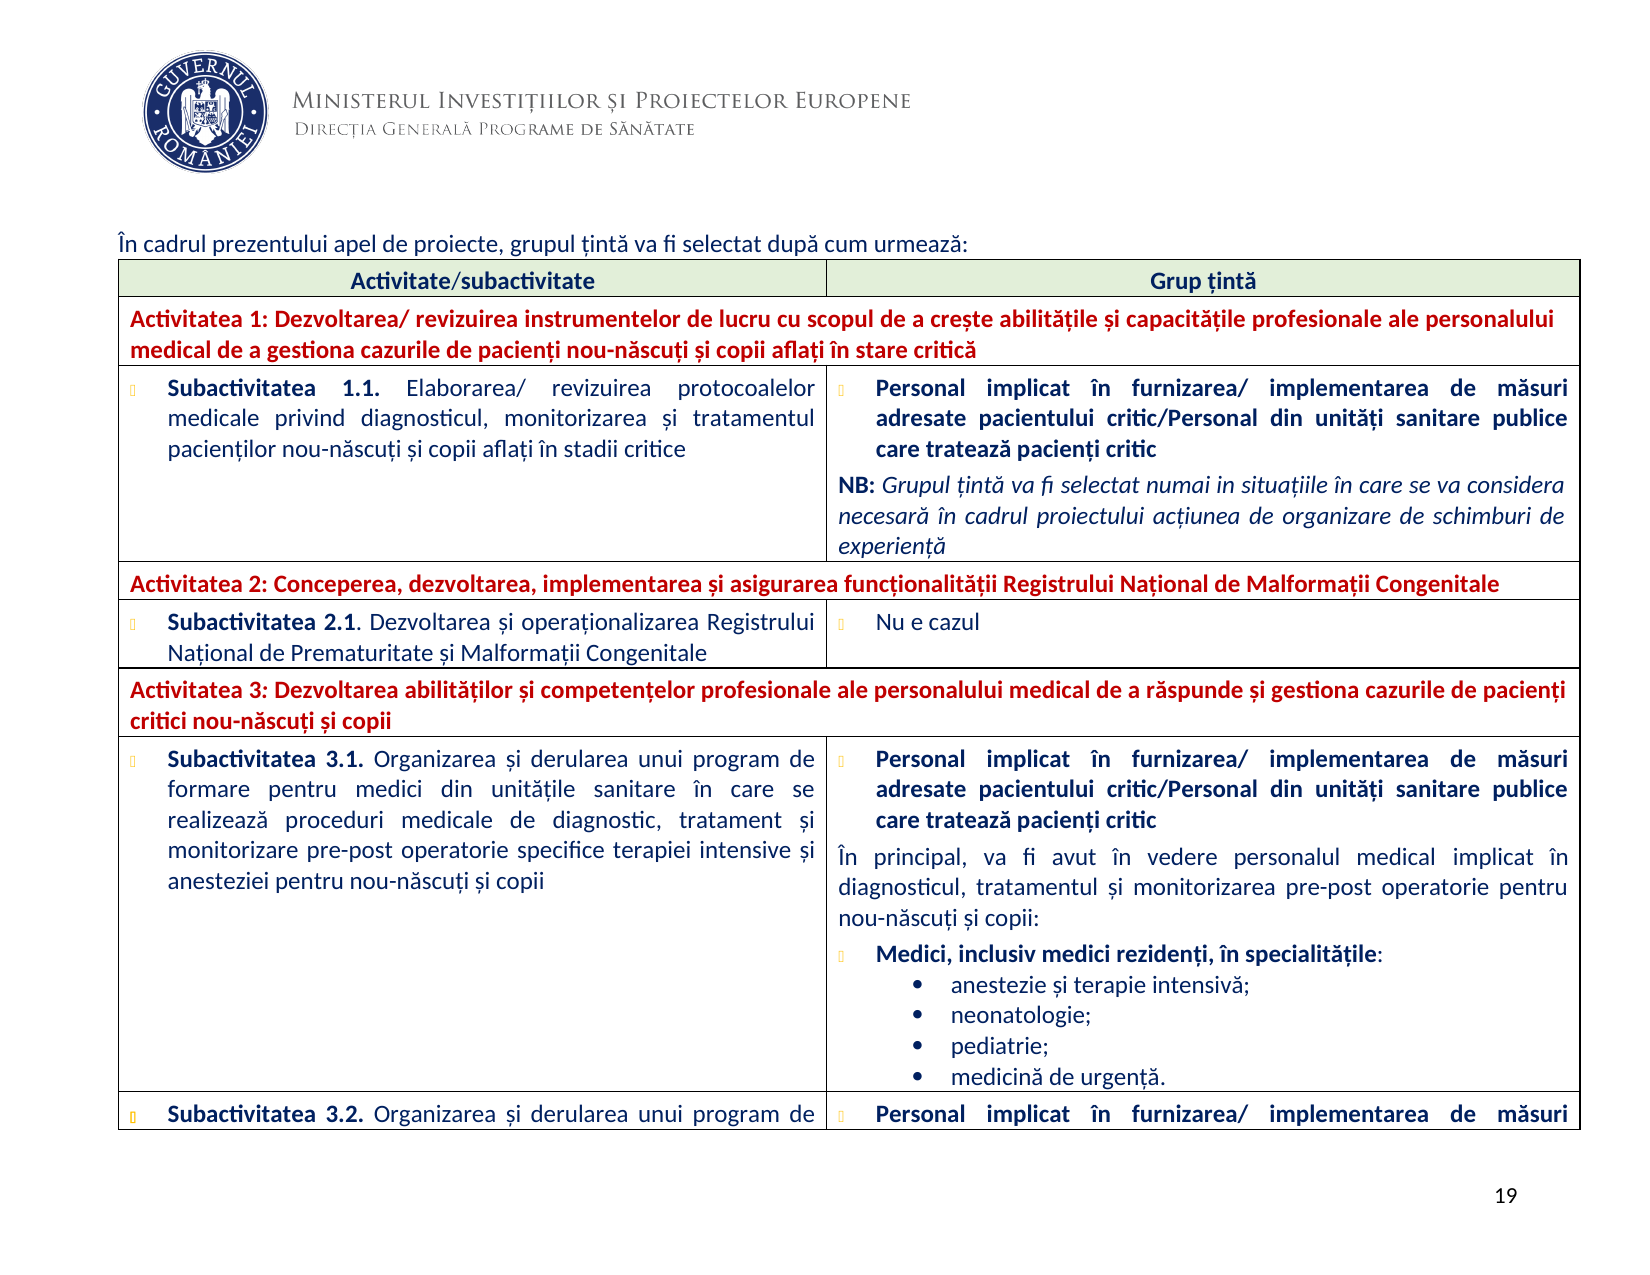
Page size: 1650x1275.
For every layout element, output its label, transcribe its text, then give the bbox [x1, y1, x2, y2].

text În cadrul prezentului apel de proiecte, grupul țintă va fi selectat după cum urmează: [118, 228, 1517, 258]
table_cell Personal implicat în furnizarea/ implementarea de măsuri adresate pacientului critic/Personal din unități sanitare publice care tratează pacienți critic În principal, va fi avut în vedere personalul medical implicat în diagnosticul, tratamentul și monitorizarea pre-post operatorie pentru nou-născuți și copii: Medici, inclusiv medici rezidenți, în specialitățile: anestezie și terapie intensivă; neonatologie; pediatrie; medicină de urgență. [827, 737, 1579, 1091]
table_cell Activitatea 2: Conceperea, dezvoltarea, implementarea și asigurarea funcționalității Registrului Național de Malformații Congenitale [119, 562, 1579, 599]
table_cell Personal implicat în furnizarea/ implementarea de măsuri adresate pacientului critic/Personal din unități sanitare publice care tratează pacienți critic NB: Grupul țintă va fi selectat numai in situațiile în care se va considera necesară în cadrul proiectului acțiunea de organizare de schimburi de experiență [827, 366, 1579, 561]
table_cell Activitatea 3: Dezvoltarea abilităților și competențelor profesionale ale personalului medical de a răspunde și gestiona cazurile de pacienți critici nou-născuți și copii [119, 669, 1579, 736]
table_cell Nu e cazul [827, 600, 1579, 667]
table_cell Subactivitatea 1.1. Elaborarea/ revizuirea protocoalelor medicale privind diagnosticul, monitorizarea și tratamentul pacienților nou-născuți și copii aflați în stadii critice [119, 366, 826, 561]
table_header Activitate/subactivitate [119, 260, 826, 296]
table_cell Activitatea 1: Dezvoltarea/ revizuirea instrumentelor de lucru cu scopul de a crește abilitățile și capacitățile profesionale ale personalului medical de a gestiona cazurile de pacienți nou-născuți și copii aflați în stare critică [119, 297, 1579, 364]
table_cell Subactivitatea 3.1. Organizarea și derularea unui program de formare pentru medici din unitățile sanitare în care se realizează proceduri medicale de diagnostic, tratament și monitorizare pre-post operatorie specifice terapiei intensive și anesteziei pentru nou-născuți și copii [119, 737, 826, 1091]
table_header Grup țintă [827, 260, 1579, 296]
picture [118, 29, 933, 194]
table_cell Subactivitatea 2.1. Dezvoltarea și operaționalizarea Registrului Național de Prematuritate și Malformații Congenitale [119, 600, 826, 667]
